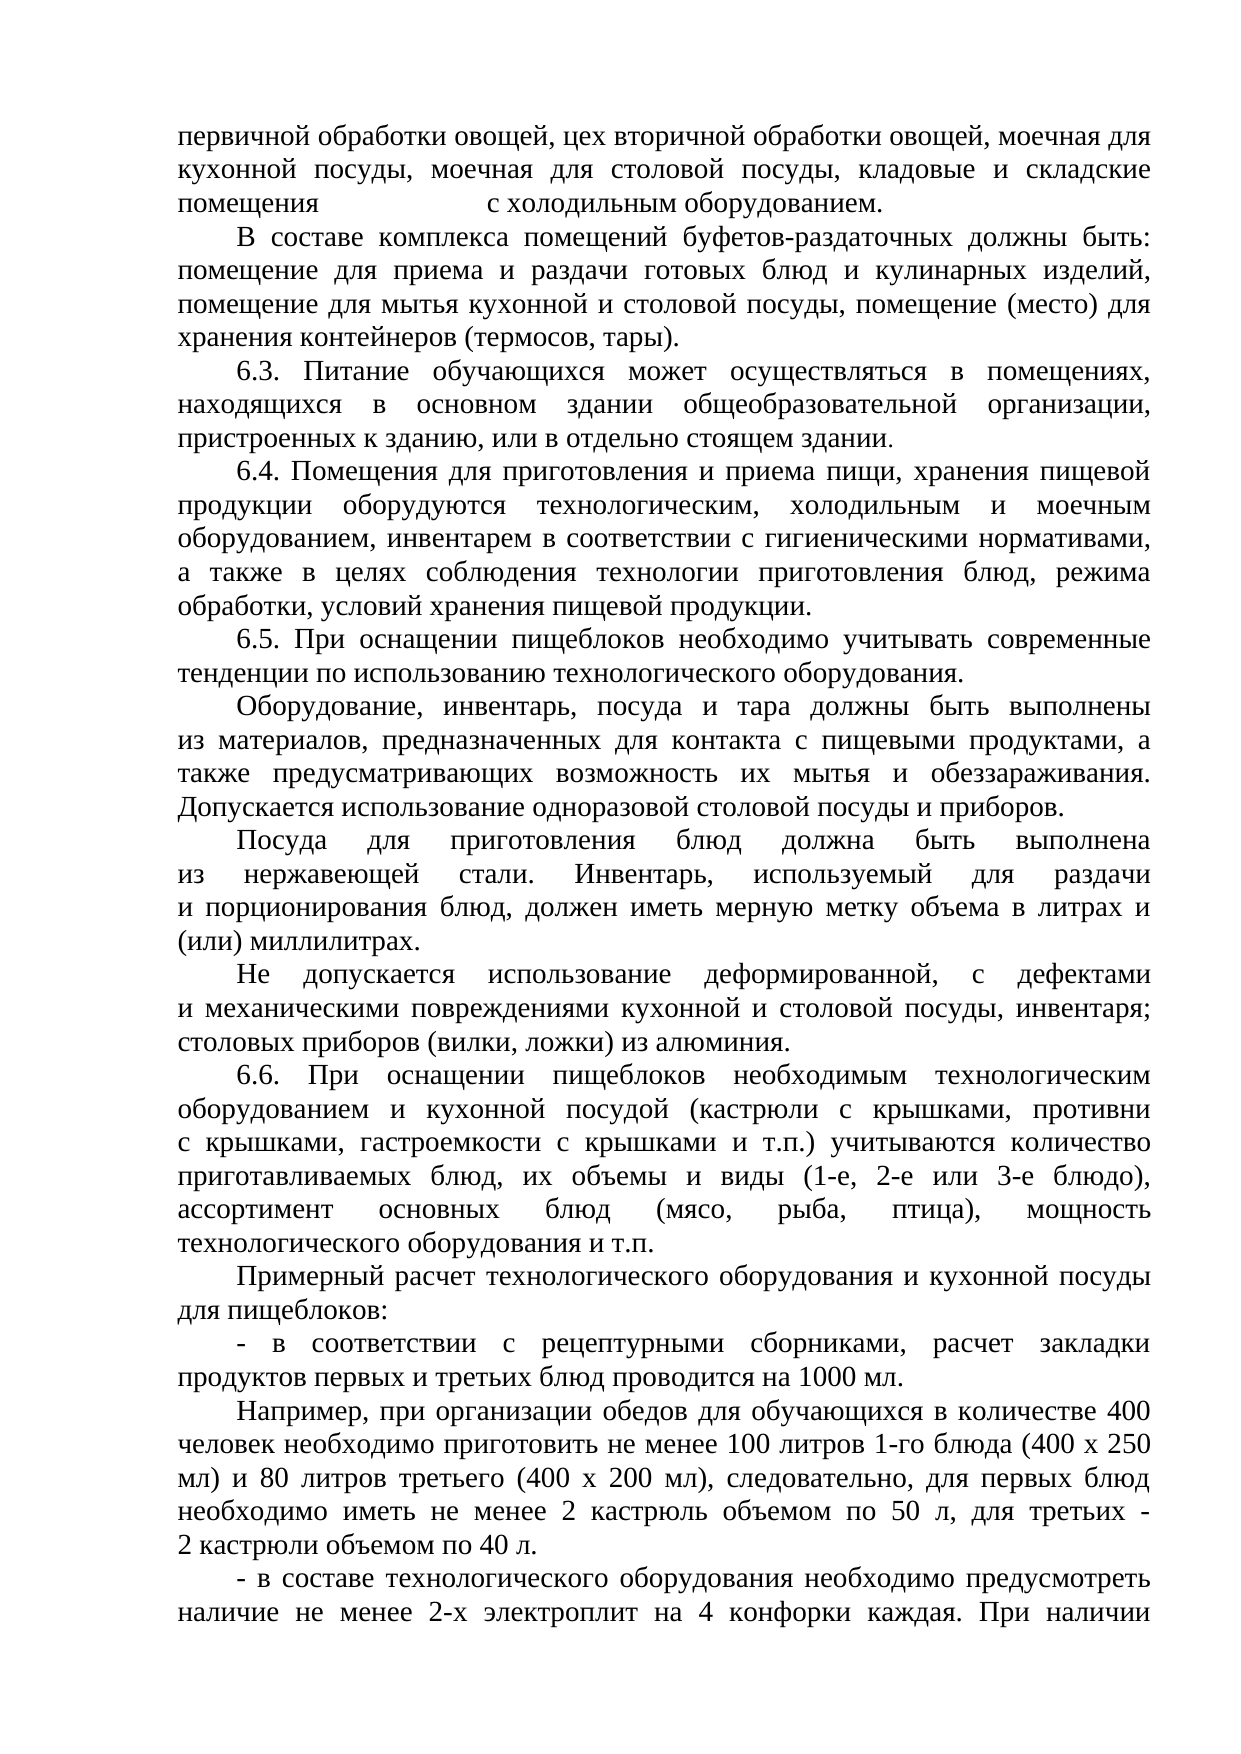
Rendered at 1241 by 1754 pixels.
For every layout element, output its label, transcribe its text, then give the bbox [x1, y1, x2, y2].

text Не допускается использование деформированной, с дефектами и механическими повреждениями кухонной и столовой посуды, инвентаря; столовых приборов (вилки, ложки) из алюминия. [177, 957, 1152, 1057]
text 6.6. При оснащении пищеблоков необходимым технологическим оборудованием и кухонной посудой (кастрюли с крышками, противни с крышками, гастроемкости с крышками и т.п.) учитываются количество приготавливаемых блюд, их объемы и виды (1-е, 2-е или 3-е блюдо), ассортимент основных блюд (мясо, рыба, птица), мощность технологического оборудования и т.п. [177, 1057, 1152, 1258]
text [177, 118, 1152, 219]
text Оборудование, инвентарь, посуда и тара должны быть выполнены из материалов, предназначенных для контакта с пищевыми продуктами, а также предусматривающих возможность их мытья и обеззараживания. Допускается использование одноразовой столовой посуды и приборов. [177, 688, 1152, 822]
text Примерный расчет технологического оборудования и кухонной посуды для пищеблоков: [177, 1258, 1152, 1326]
text 6.3. Питание обучающихся может осуществляться в помещениях, находящихся в основном здании общеобразовательной организации, пристроенных к зданию, или в отдельно стоящем здании. [177, 353, 1152, 453]
text Посуда для приготовления блюд должна быть выполнена из нержавеющей стали. Инвентарь, используемый для раздачи и порционирования блюд, должен иметь мерную метку объема в литрах и (или) миллилитрах. [177, 822, 1152, 957]
text 6.5. При оснащении пищеблоков необходимо учитывать современные тенденции по использованию технологического оборудования. [177, 621, 1152, 688]
text - в соответствии с рецептурными сборниками, расчет закладки продуктов первых и третьих блюд проводится на 1000 мл. [177, 1326, 1152, 1393]
text В составе комплекса помещений буфетов-раздаточных должны быть: помещение для приема и раздачи готовых блюд и кулинарных изделий, помещение для мытья кухонной и столовой посуды, помещение (место) для хранения контейнеров (термосов, тары). [177, 219, 1152, 353]
text Например, при организации обедов для обучающихся в количестве 400 человек необходимо приготовить не менее 100 литров 1-го блюда (400 x 250 мл) и 80 литров третьего (400 x 200 мл), следовательно, для первых блюд необходимо иметь не менее 2 кастрюль объемом по 50 л, для третьих - 2 кастрюли объемом по 40 л. [177, 1393, 1152, 1560]
text 6.4. Помещения для приготовления и приема пищи, хранения пищевой продукции оборудуются технологическим, холодильным и моечным оборудованием, инвентарем в соответствии с гигиеническими нормативами, а также в целях соблюдения технологии приготовления блюд, режима обработки, условий хранения пищевой продукции. [177, 453, 1152, 621]
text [177, 1560, 1152, 1627]
